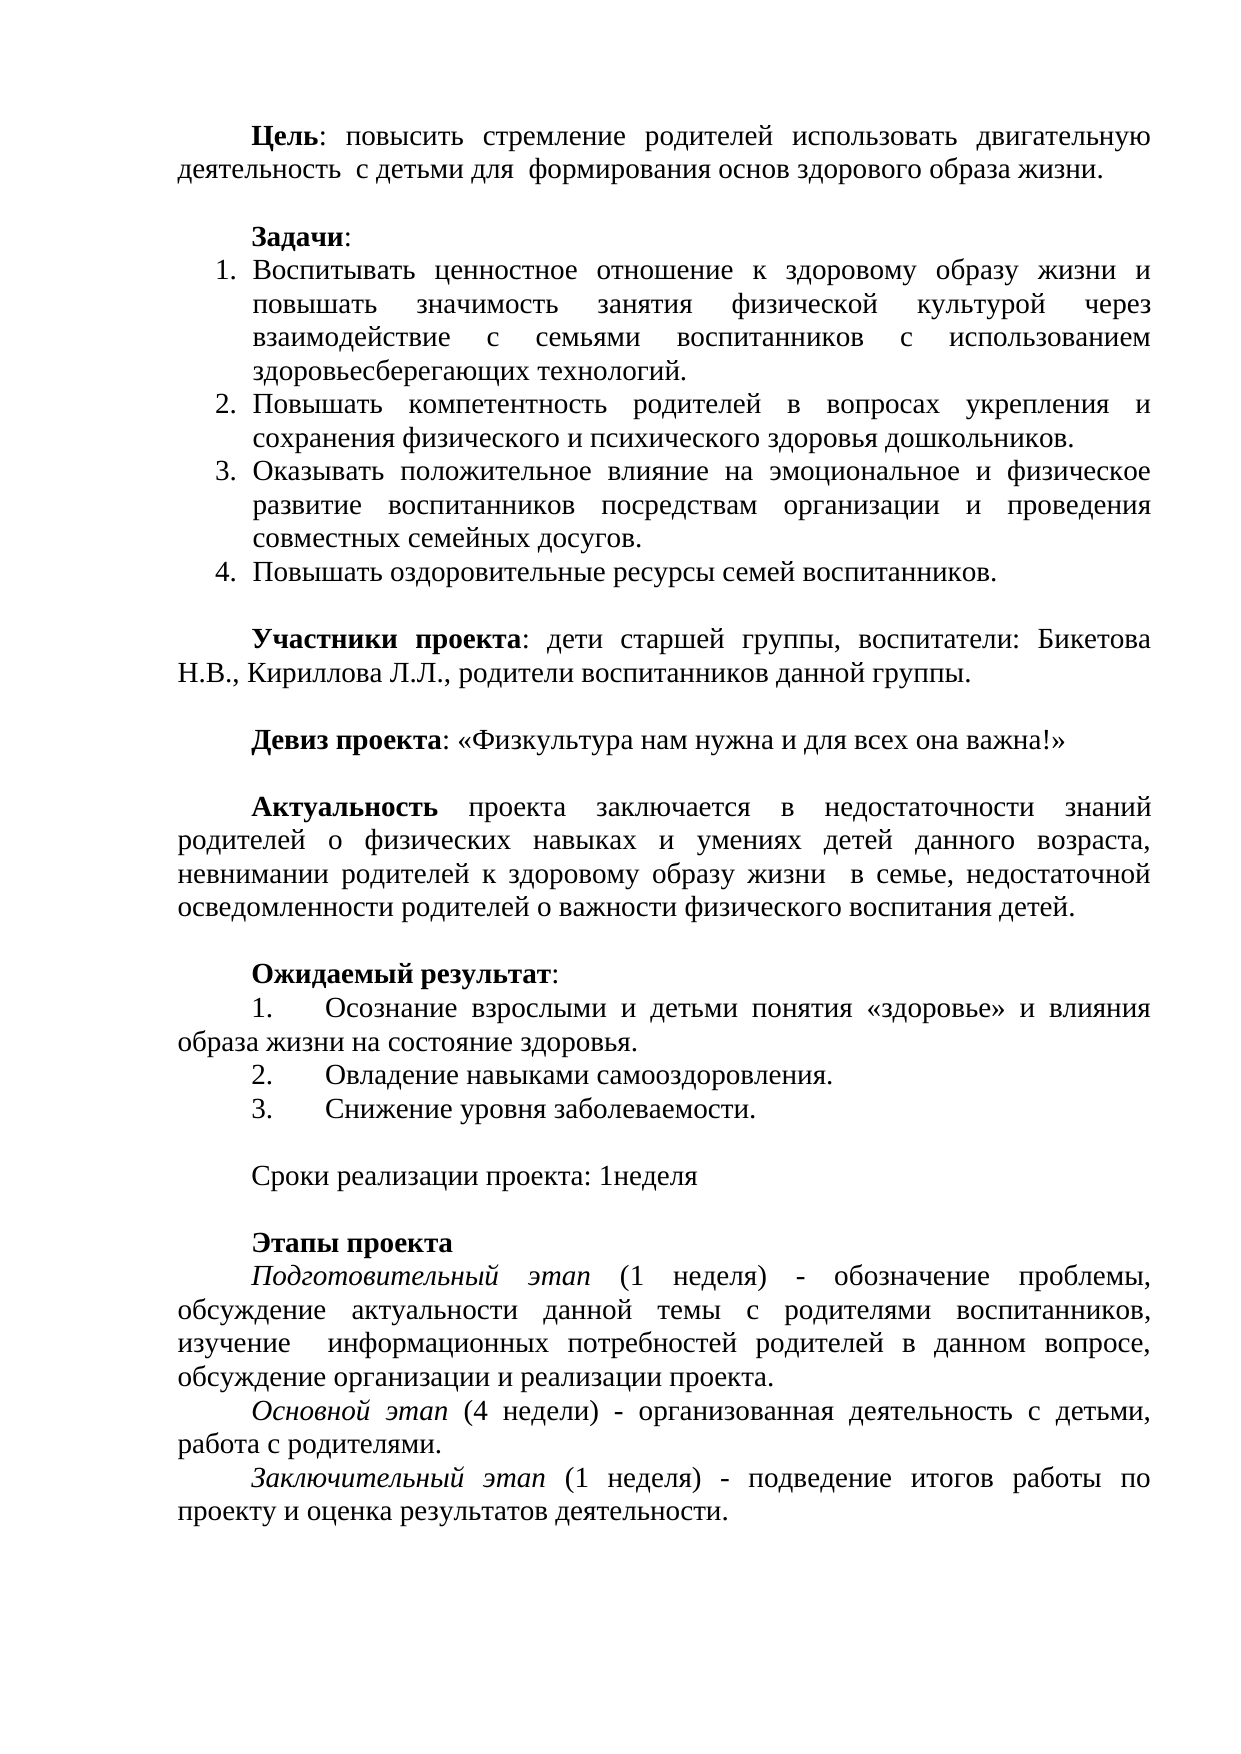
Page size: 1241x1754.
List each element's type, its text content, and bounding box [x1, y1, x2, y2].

text 2. Овладение навыками самооздоровления. [177, 1057, 1152, 1091]
text Подготовительный этап (1 неделя) - обозначение проблемы, обсуждение актуальности данной темы с родителями воспитанников, изучение информационных потребностей родителей в данном вопросе, обсуждение организации и реализации проекта. [177, 1258, 1152, 1393]
text Цель: повысить стремление родителей использовать двигательную деятельность с детьми для формирования основ здорового образа жизни. [177, 118, 1152, 185]
text 3. Снижение уровня заболеваемости. [177, 1091, 1152, 1124]
text 1. Осознание взрослыми и детьми понятия «здоровье» и влияния образа жизни на состояние здоровья. [177, 990, 1152, 1057]
list Оказывать положительное влияние на эмоциональное и физическое развитие воспитанников посредствам организации и проведения совместных семейных досугов. [215, 453, 1152, 554]
text Участники проекта: дети старшей группы, воспитатели: Бикетова Н.В., Кириллова Л.Л., родители воспитанников данной группы. [177, 621, 1152, 688]
text Основной этап (4 недели) - организованная деятельность с детьми, работа с родителями. [177, 1393, 1152, 1460]
text Ожидаемый результат: [177, 957, 1152, 990]
text Задачи: [177, 219, 1152, 252]
text Заключительный этап (1 неделя) - подведение итогов работы по проекту и оценка результатов деятельности. [177, 1460, 1152, 1527]
text Актуальность проекта заключается в недостаточности знаний родителей о физических навыках и умениях детей данного возраста, невнимании родителей к здоровому образу жизни в семье, недостаточной осведомленности родителей о важности физического воспитания детей. [177, 789, 1152, 923]
text Сроки реализации проекта: 1неделя [177, 1158, 1152, 1191]
list Повышать оздоровительные ресурсы семей воспитанников. [215, 554, 1152, 588]
text Этапы проекта [177, 1225, 1152, 1258]
list Повышать компетентность родителей в вопросах укрепления и сохранения физического и психического здоровья дошкольников. [215, 386, 1152, 453]
text Девиз проекта: «Физкультура нам нужна и для всех она важна!» [177, 722, 1152, 755]
list Воспитывать ценностное отношение к здоровому образу жизни и повышать значимость занятия физической культурой через взаимодействие с семьями воспитанников с использованием здоровьесберегающих технологий. [215, 252, 1152, 386]
